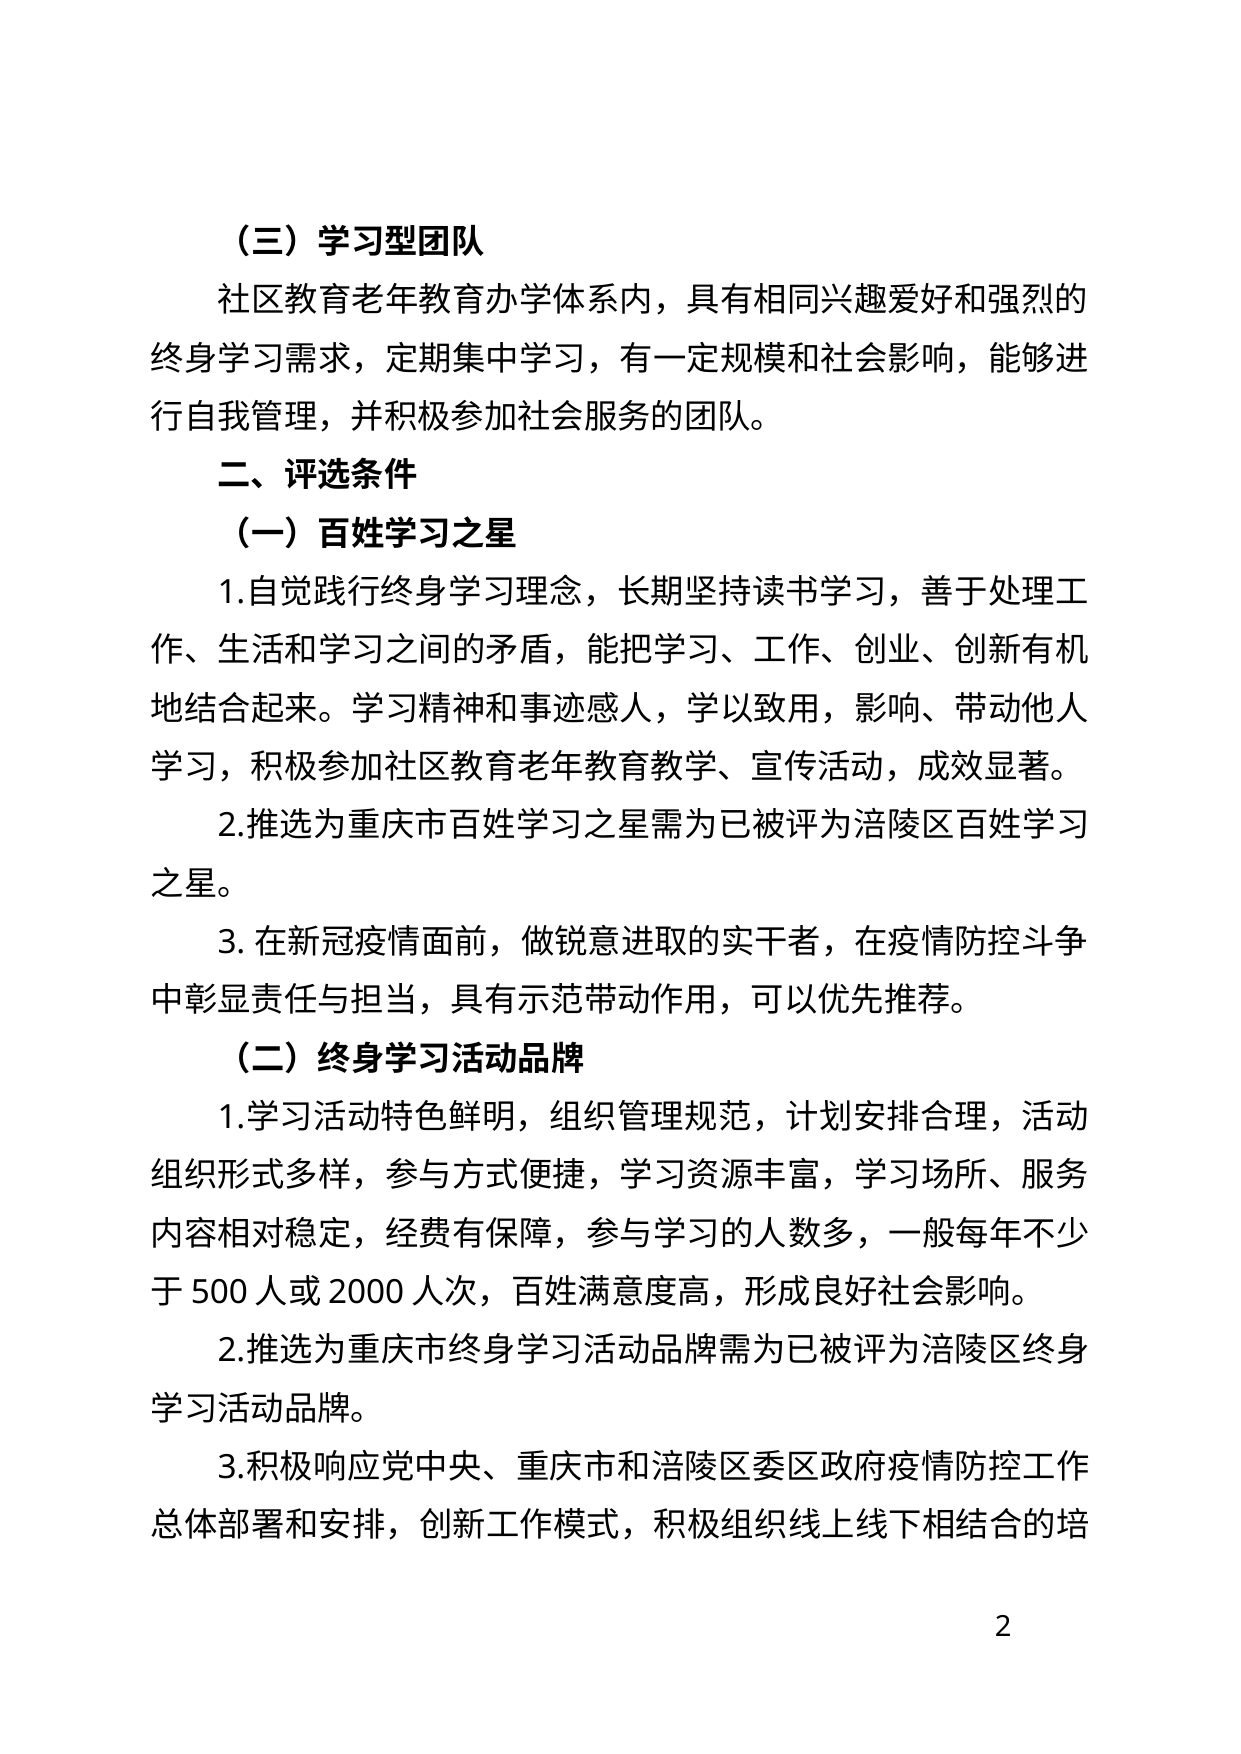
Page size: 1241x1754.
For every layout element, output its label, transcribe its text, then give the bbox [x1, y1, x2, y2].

text 3. 在新冠疫情面前，做锐意进取的实干者，在疫情防控斗争中彰显责任与担当，具有示范带动作用，可以优先推荐。 [151, 907, 1089, 1023]
text 社区教育老年教育办学体系内，具有相同兴趣爱好和强烈的终身学习需求，定期集中学习，有一定规模和社会影响，能够进行自我管理，并积极参加社会服务的团队。 [151, 265, 1089, 440]
text （二）终身学习活动品牌 [151, 1023, 1089, 1082]
text 1.学习活动特色鲜明，组织管理规范，计划安排合理，活动组织形式多样，参与方式便捷，学习资源丰富，学习场所、服务内容相对稳定，经费有保障，参与学习的人数多，一般每年不少于500人或2000人次，百姓满意度高，形成良好社会影响。 [151, 1082, 1089, 1315]
text 2.推选为重庆市百姓学习之星需为已被评为涪陵区百姓学习之星。 [151, 790, 1089, 907]
text （一）百姓学习之星 [151, 498, 1089, 557]
text （三）学习型团队 [151, 207, 1089, 265]
text 1.自觉践行终身学习理念，长期坚持读书学习，善于处理工作、生活和学习之间的矛盾，能把学习、工作、创业、创新有机地结合起来。学习精神和事迹感人，学以致用，影响、带动他人学习，积极参加社区教育老年教育教学、宣传活动，成效显著。 [151, 557, 1089, 790]
text 二、评选条件 [151, 440, 1089, 498]
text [151, 1432, 1089, 1548]
text 2.推选为重庆市终身学习活动品牌需为已被评为涪陵区终身学习活动品牌。 [151, 1315, 1089, 1432]
